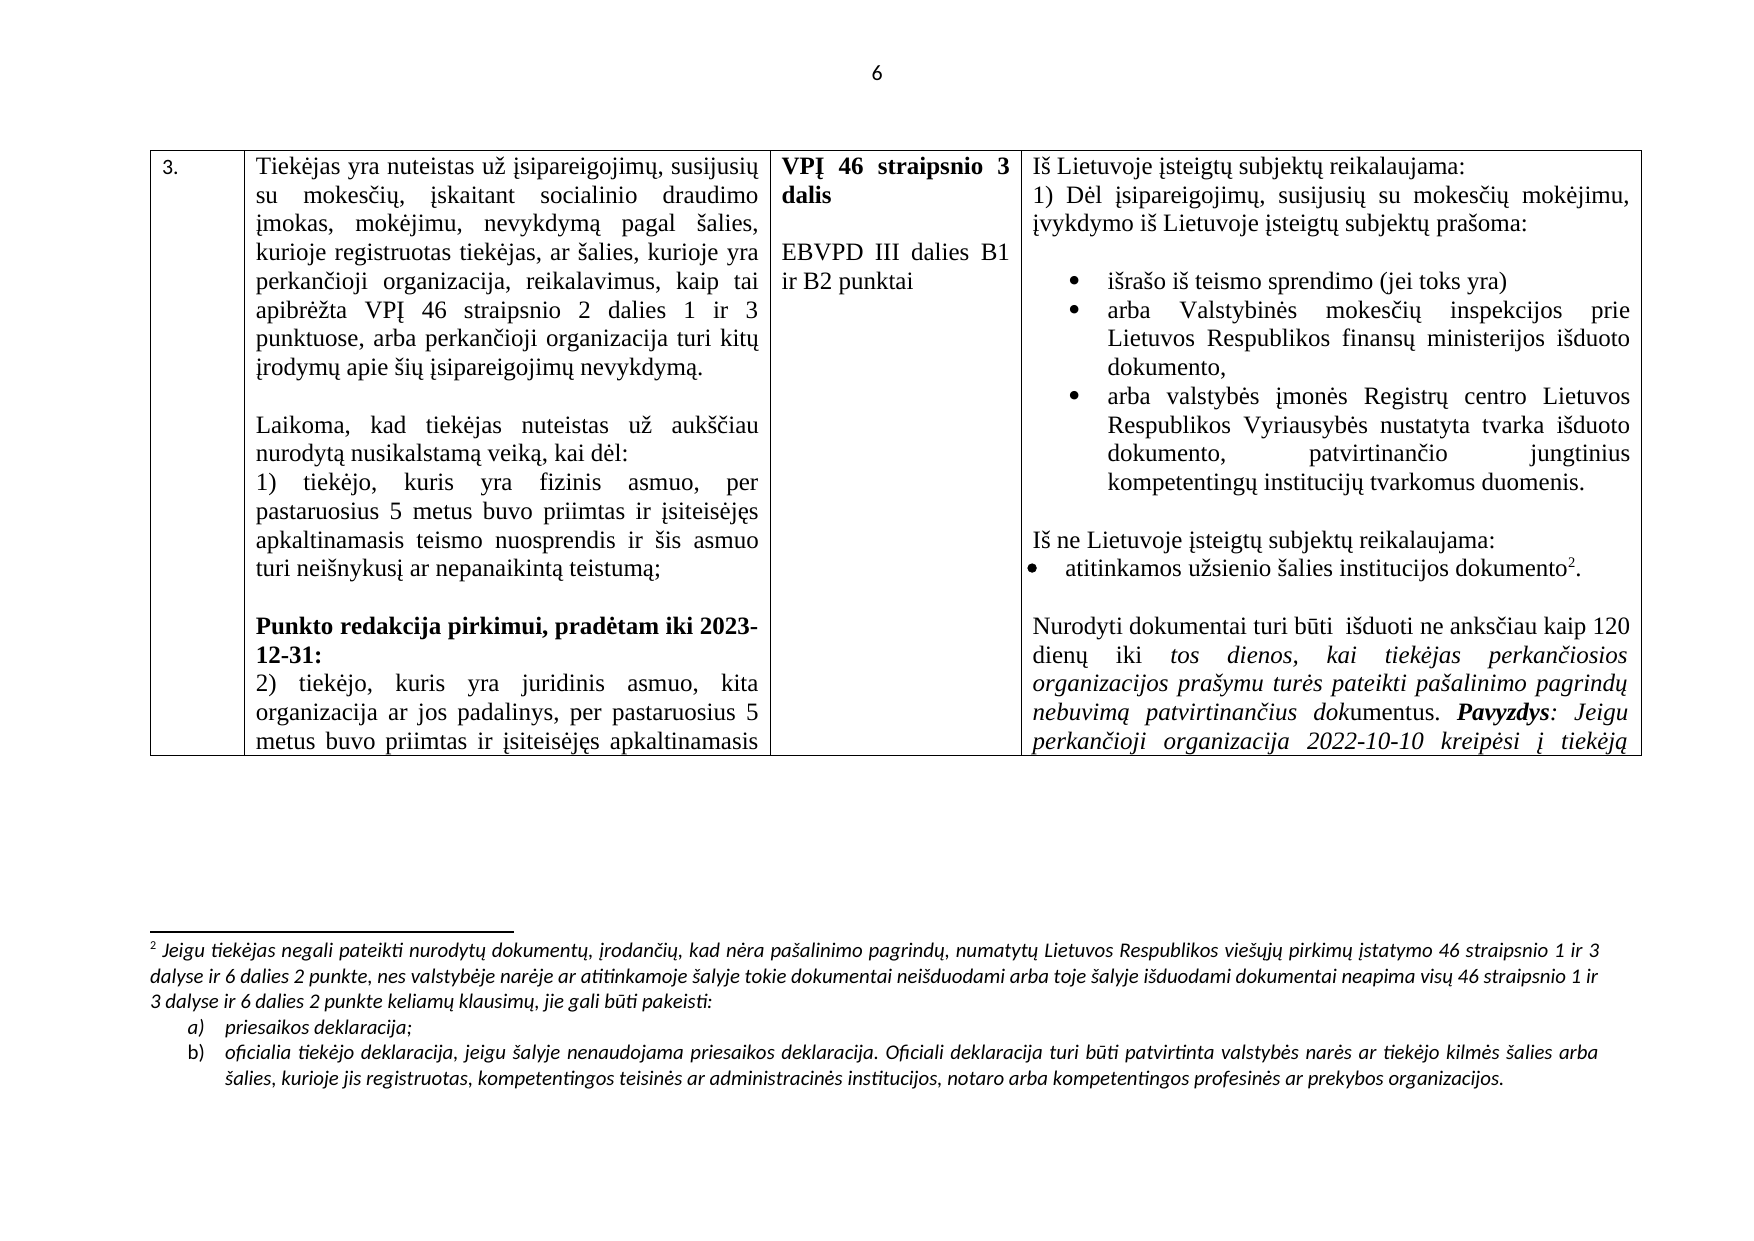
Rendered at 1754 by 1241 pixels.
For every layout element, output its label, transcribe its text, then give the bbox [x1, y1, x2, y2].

table_cell VPĮ 46 straipsnio 3 dalis EBVPD III dalies B1 ir B2 punktai [771, 151, 1021, 755]
table_cell Iš Lietuvoje įsteigtų subjektų reikalaujama: 1) Dėl įsipareigojimų, susijusių su mokesčių mokėjimu, įvykdymo iš Lietuvoje įsteigtų subjektų prašoma: išrašo iš teismo sprendimo (jei toks yra) arba Valstybinės mokesčių inspekcijos prie Lietuvos Respublikos finansų ministerijos išduoto dokumento, arba valstybės įmonės Registrų centro Lietuvos Respublikos Vyriausybės nustatyta tvarka išduoto dokumento, patvirtinančio jungtinius kompetentingų institucijų tvarkomus duomenis. Iš ne Lietuvoje įsteigtų subjektų reikalaujama: atitinkamos užsienio šalies institucijos dokumento. Nurodyti dokumentai turi būti išduoti ne anksčiau kaip 120 dienų iki tos dienos, kai tiekėjas perkančiosios organizacijos prašymu turės pateikti pašalinimo pagrindų nebuvimą patvirtinančius dokumentus. Pavyzdys: Jeigu perkančioji organizacija 2022-10-10 kreipėsi į tiekėją prašydama iki 2022-10-14 pateikti įrodančius dokumentus, jie turi būti išduoti ne anksčiau kaip 120 dienų, jas skaičiuojant atgal nuo 2022-10-14. Jei dokumentas išduotas anksčiau, tačiau jame nurodytas galiojimo terminas ilgesnis nei pašalinimo pagrindų nebuvimą patvirtinančių dokumentų pagal EBVPD galutinis pateikimo terminas, toks dokumentas jo galiojimo laikotarpiu yra priimtinas. 2) Dėl įsipareigojimų, susijusių su socialinio draudimo įmokų mokėjimu, įvykdymo iš Lietuvoje įsteigtų subjektų prašoma: 2.1) Jeigu tiekėjas yra juridinis asmuo, registruotas Lietuvos Respublikoje, iš jo nereikalaujama pateikti jokių šį reikalavimą įrodančių dokumentų. Perkančioji organizacija savarankiškai patikrina duomenis nacionalinėje duomenų bazėje, adresu http://draudejai.sodra.lt/draudeju_viesi_duomenys/. Jeigu dėl Valstybinio socialinio draudimo fondo valdybos (toliau – „Sodra“) informacinės sistemos techninių trikdžių Perkančioji organizacija neturės galimybės patikrinti neatlygintinai prieinamų duomenų apie tiekėją (juridinį asmenį), jis turės teisę prašyti tiekėjo (juridinio asmens) pateikti išrašą iš teismo sprendimo (jei toks yra) arba „Sodros“ nustatyta tvarka išduotą dokumentą, patvirtinantį atitiktį šiam reikalavimui. Tiekėjas taip pat gali pateikti valstybės įmonės Registrų centro Lietuvos Respublikos Vyriausybės nustatyta tvarka išduotą dokumentą, patvirtinantį jungtinius kompetentingų institucijų tvarkomus duomenis. 2.2) Jeigu tiekėjas yra fizinis asmuo, registruotas Lietuvos Respublikoje, jis pateikia išrašą iš teismo sprendimo (jei toks yra) arba „Sodros“ išduotą dokumentą, arba valstybės įmonės Registrų centras Lietuvos Respublikos Vyriausybės nustatyta tvarka išduotą dokumentą, patvirtinantį jungtinius kompetentingų institucijų tvarkomus duomenis. Iš ne Lietuvoje įsteigtų subjektų reikalaujama: atitinkamos užsienio šalies kompetentingos institucijos dokumento. Nurodyti dokumentai turi būti išduoti ne anksčiau kaip 120 dienų iki tos dienos, kai tiekėjas perkančiosios organizacijos prašymu turės pateikti pašalinimo pagrindų nebuvimą patvirtinančius dokumentus. Pavyzdys: Jeigu perkančioji organizacija 2022-10-10 kreipėsi į tiekėją prašydama iki 2022-10-14 pateikti įrodančius dokumentus, jie turi būti išduoti ne anksčiau kaip 120 dienų, jas skaičiuojant atgal nuo 2022-10-14. Jei dokumentas išduotas anksčiau, tačiau jame nurodytas galiojimo terminas ilgesnis nei pašalinimo pagrindų nebuvimą patvirtinančių dokumentų pagal EBVPD galutinis pateikimo terminas, toks dokumentas jo galiojimo laikotarpiu yra priimtinas. PASTABA Pažymų, patvirtinančių VPĮ 46 straipsnyje nurodytų tiekėjo pašalinimo pagrindų nebuvimą, pateikti nereikalaujama. Jų perkančioji organizacija reikalaus tik turėdama pagrįstų abejonių dėl tiekėjo patikimumo. [1022, 151, 1641, 755]
table_cell Tiekėjas yra nuteistas už įsipareigojimų, susijusių su mokesčių, įskaitant socialinio draudimo įmokas, mokėjimu, nevykdymą pagal šalies, kurioje registruotas tiekėjas, ar šalies, kurioje yra perkančioji organizacija, reikalavimus, kaip tai apibrėžta VPĮ 46 straipsnio 2 dalies 1 ir 3 punktuose, arba perkančioji organizacija turi kitų įrodymų apie šių įsipareigojimų nevykdymą. Laikoma, kad tiekėjas nuteistas už aukščiau nurodytą nusikalstamą veiką, kai dėl: 1) tiekėjo, kuris yra fizinis asmuo, per pastaruosius 5 metus buvo priimtas ir įsiteisėjęs apkaltinamasis teismo nuosprendis ir šis asmuo turi neišnykusį ar nepanaikintą teistumą; Punkto redakcija pirkimui, pradėtam iki 2023-12-31: 2) tiekėjo, kuris yra juridinis asmuo, kita organizacija ar jos padalinys, per pastaruosius 5 metus buvo priimtas ir įsiteisėjęs apkaltinamasis teismo nuosprendis arba šio straipsnio 3 dalies atveju – galutinis administracinis sprendimas, jeigu toks sprendimas priimamas pagal tiekėjo šalies teisės aktų reikalavimus. 2) tiekėjo, kuris yra juridinis asmuo, kita organizacija ar jos struktūrinis padalinys, per pastaruosius 5 metus buvo priimtas ir įsiteisėjęs apkaltinamasis teismo nuosprendis arba VPĮ 46 straipsnio 3 dalies atveju – galutinis administracinis sprendimas, jeigu toks sprendimas priimamas pagal tiekėjo šalies teisės aktų reikalavimus. Tačiau ši nuostata netaikoma, jeigu: 1) tiekėjas yra įsipareigojęs sumokėti mokesčius, įskaitant socialinio draudimo įmokas ir dėl to laikomas jau įvykdžiusiu šioje dalyje nurodytus įsipareigojimus; 2) įsiskolinimo suma neviršija 50 Eur (penkiasdešimt eurų); 3) tiekėjas apie tikslią jo įsiskolinimo sumą informuotas tokiu metu, kad iki paraiškų ar pasiūlymų pateikimo termino pabaigos nespėjo sumokėti mokesčių, įskaitant socialinio draudimo įmokas, sudaryti mokestinės paskolos sutarties ar kito panašaus pobūdžio įpareigojančio susitarimo dėl jų sumokėjimo ar imtis kitų priemonių, kad atitiktų 1 punkto nuostatas. Tiekėjas šiuo pagrindu nepašalinamas iš pirkimo procedūros, jeigu, perkančiajai organizacijai reikalaujant pateikti aktualius dokumentus pagal VPĮ 50 straipsnio 6 dalį, jis įrodo, kad jau yra laikomas įvykdžiusiu įsipareigojimus, susijusius su mokesčių, įskaitant socialinio draudimo įmokas, mokėjimu. [245, 151, 770, 755]
table_cell [151, 151, 244, 755]
